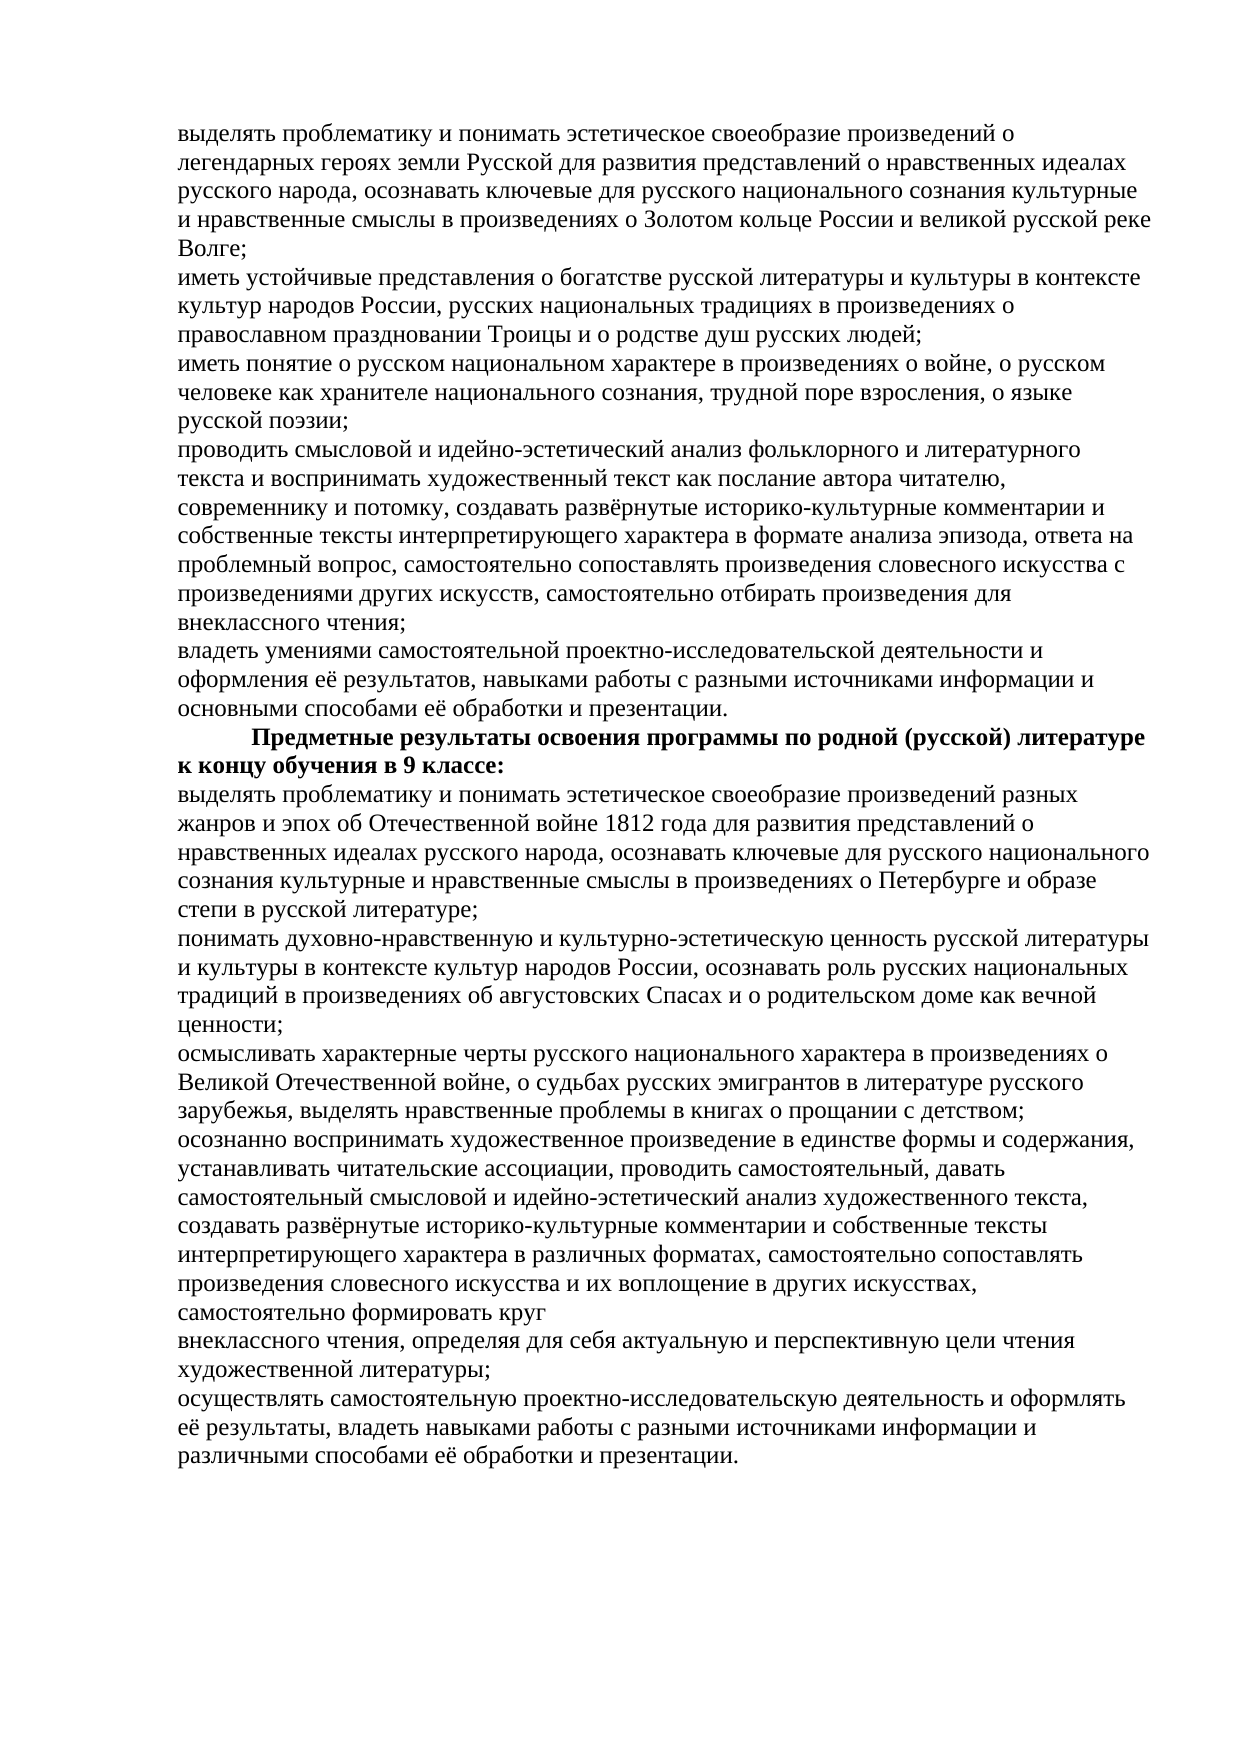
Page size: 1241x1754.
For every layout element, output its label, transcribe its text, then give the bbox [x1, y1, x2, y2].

text выделять проблематику и понимать эстетическое своеобразие произведений о легендарных героях земли Русской для развития представлений о нравственных идеалах русского народа, осознавать ключевые для русского национального сознания культурные и нравственные смыслы в произведениях о Золотом кольце России и великой русской реке Волге; [177, 118, 1152, 262]
text осуществлять самостоятельную проектно-исследовательскую деятельность и оформлять её результаты, владеть навыками работы с разными источниками информации и различными способами её обработки и презентации. [177, 1383, 1152, 1469]
text внеклассного чтения, определяя для себя актуальную и перспективную цели чтения художественной литературы; [177, 1326, 1152, 1383]
text иметь устойчивые представления о богатстве русской литературы и культуры в контексте культур народов России, русских национальных традициях в произведениях о православном праздновании Троицы и о родстве душ русских людей; [177, 262, 1152, 348]
text проводить смысловой и идейно-эстетический анализ фольклорного и литературного текста и воспринимать художественный текст как послание автора читателю, современнику и потомку, создавать развёрнутые историко-культурные комментарии и собственные тексты интерпретирующего характера в формате анализа эпизода, ответа на проблемный вопрос, самостоятельно сопоставлять произведения словесного искусства с произведениями других искусств, самостоятельно отбирать произведения для внеклассного чтения; [177, 434, 1152, 636]
text владеть умениями самостоятельной проектно-исследовательской деятельности и оформления её результатов, навыками работы с разными источниками информации и основными способами её обработки и презентации. [177, 636, 1152, 722]
text иметь понятие о русском национальном характере в произведениях о войне, о русском человеке как хранителе национального сознания, трудной поре взросления, о языке русской поэзии; [177, 348, 1152, 434]
text осмысливать характерные черты русского национального характера в произведениях о Великой Отечественной войне, о судьбах русских эмигрантов в литературе русского зарубежья, выделять нравственные проблемы в книгах о прощании с детством; [177, 1038, 1152, 1124]
text Предметные результаты освоения программы по родной (русской) литературе к концу обучения в 9 классе: [177, 722, 1152, 779]
text понимать духовно-нравственную и культурно-эстетическую ценность русской литературы и культуры в контексте культур народов России, осознавать роль русских национальных традиций в произведениях об августовских Спасах и о родительском доме как вечной ценности; [177, 923, 1152, 1038]
text выделять проблематику и понимать эстетическое своеобразие произведений разных жанров и эпох об Отечественной войне 1812 года для развития представлений о нравственных идеалах русского народа, осознавать ключевые для русского национального сознания культурные и нравственные смыслы в произведениях о Петербурге и образе степи в русской литературе; [177, 779, 1152, 923]
text осознанно воспринимать художественное произведение в единстве формы и содержания, устанавливать читательские ассоциации, проводить самостоятельный, давать самостоятельный смысловой и идейно-эстетический анализ художественного текста, создавать развёрнутые историко-культурные комментарии и собственные тексты интерпретирующего характера в различных форматах, самостоятельно сопоставлять произведения словесного искусства и их воплощение в других искусствах, самостоятельно формировать круг [177, 1124, 1152, 1326]
